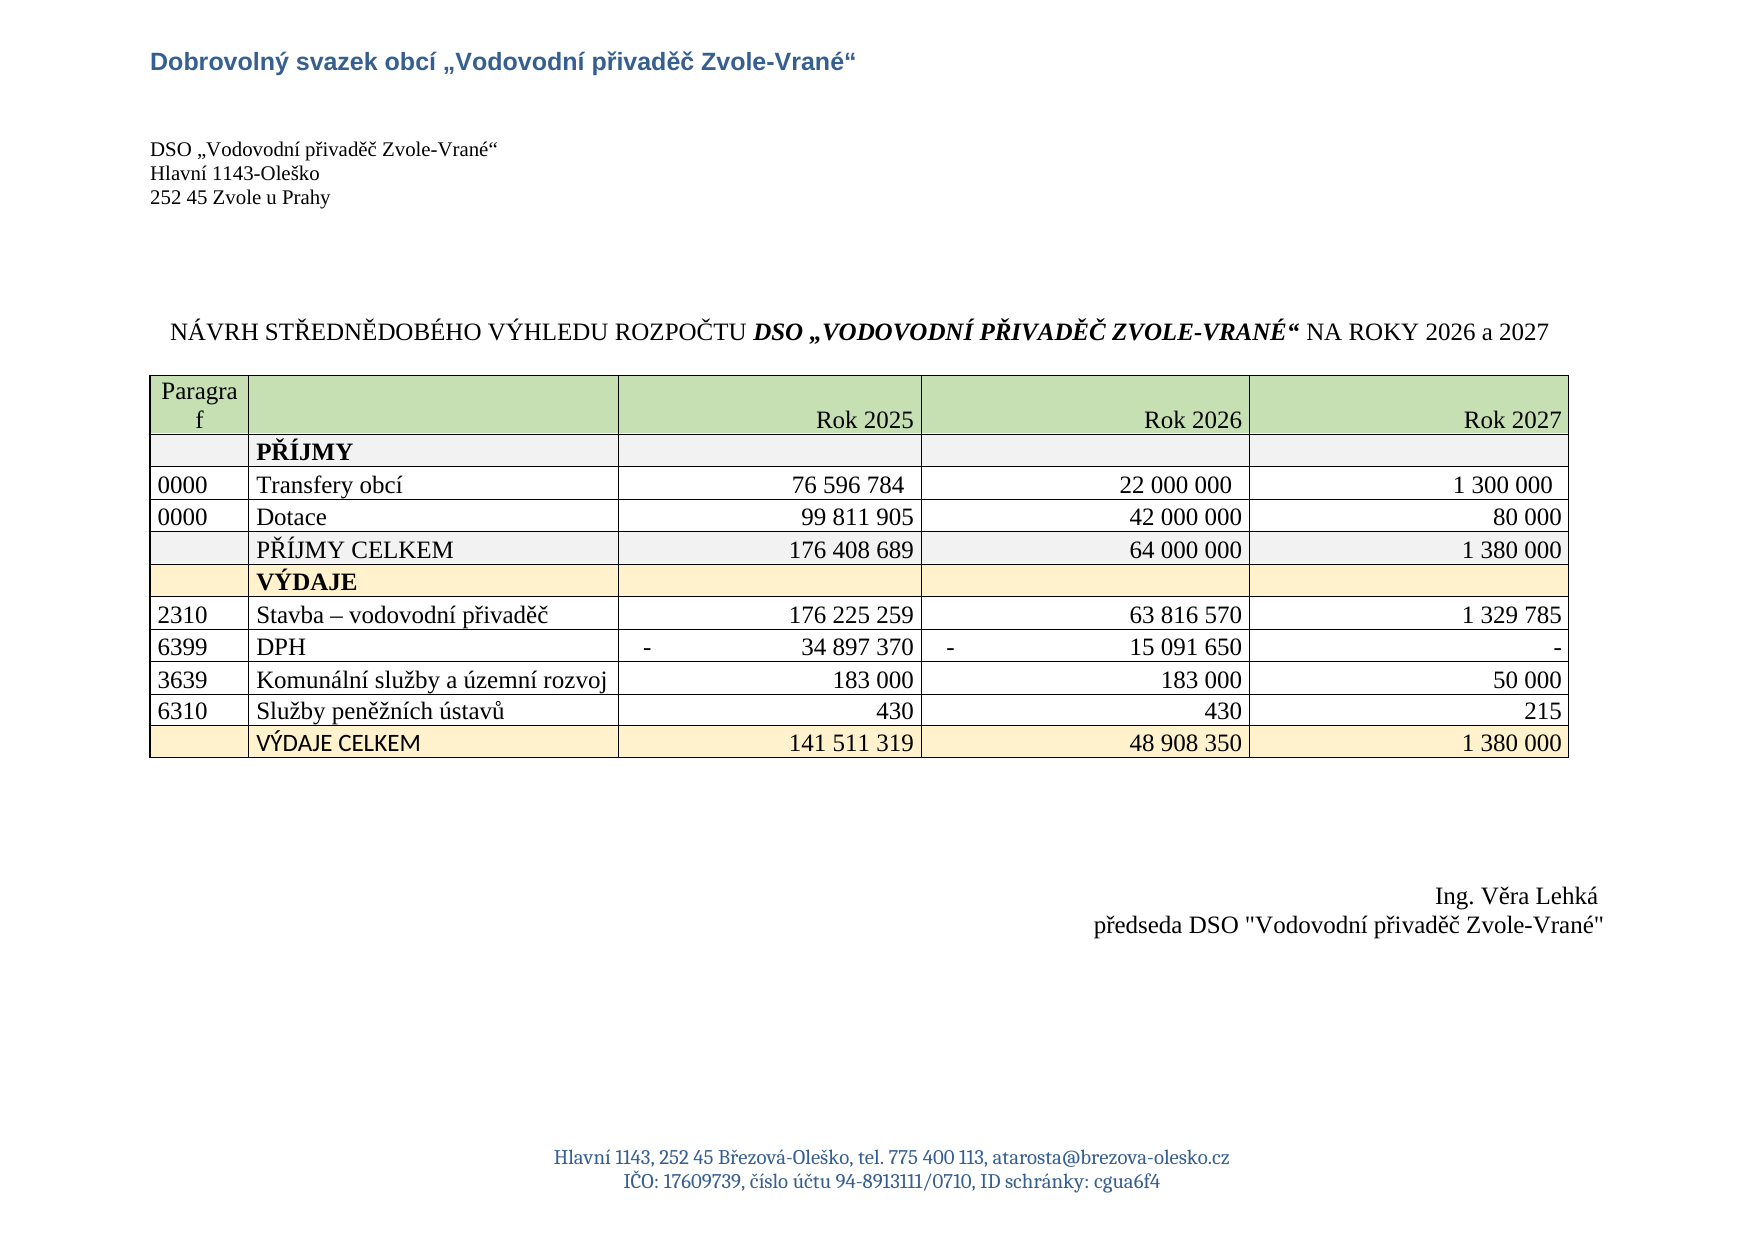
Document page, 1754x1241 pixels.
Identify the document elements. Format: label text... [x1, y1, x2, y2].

table_cell 1 300 000 [1250, 467, 1568, 498]
table_cell 3639 [151, 662, 248, 693]
table_cell 22 000 000 [922, 467, 1249, 498]
table_cell 6399 [151, 630, 248, 661]
table_cell 176 225 259 [619, 597, 921, 628]
table_cell 99 811 905 [619, 500, 921, 531]
table_cell 42 000 000 [922, 500, 1249, 531]
table_cell [619, 565, 921, 596]
table_cell VÝDAJE [249, 565, 618, 596]
table_cell [249, 376, 618, 433]
table_cell - [1250, 630, 1568, 661]
table_cell Služby peněžních ústavů [249, 695, 618, 725]
table_cell 80 000 [1250, 500, 1568, 531]
table_cell 176 408 689 [619, 532, 921, 563]
table_cell DPH [249, 630, 618, 661]
table_cell 48 908 350 [922, 726, 1249, 757]
table_cell [151, 435, 248, 466]
table_cell 2310 [151, 597, 248, 628]
table_cell 0000 [151, 500, 248, 531]
table_cell [1250, 435, 1568, 466]
table_cell Rok 2027 [1250, 376, 1568, 433]
table_header NÁVRH STŘEDNĚDOBÉHO VÝHLEDU ROZPOČTU DSO „VODOVODNÍ PŘIVADĚČ ZVOLE-VRANÉ“ NA ROKY 2026 a 2027 [150, 305, 1569, 375]
table_cell 63 816 570 [922, 597, 1249, 628]
table_cell [922, 565, 1249, 596]
table_cell VÝDAJE CELKEM [249, 726, 618, 757]
table_cell Komunální služby a územní rozvoj [249, 662, 618, 693]
table_cell 430 [922, 695, 1249, 725]
table_cell [151, 726, 248, 757]
table_cell 1 380 000 [1250, 726, 1568, 757]
table_cell 76 596 784 [619, 467, 921, 498]
table_cell 1 380 000 [1250, 532, 1568, 563]
table_cell 64 000 000 [922, 532, 1249, 563]
table_cell Rok 2025 [619, 376, 921, 433]
table_cell 1 329 785 [1250, 597, 1568, 628]
table_cell Transfery obcí [249, 467, 618, 498]
text DSO „Vodovodní přivaděč Zvole-Vrané“ [150, 137, 1604, 161]
table_cell Rok 2026 [922, 376, 1249, 433]
table_cell 6310 [151, 695, 248, 725]
text Ing. Věra Lehká [179, 881, 1604, 910]
table_cell 183 000 [922, 662, 1249, 693]
table_cell PŘÍJMY [249, 435, 618, 466]
table_cell 183 000 [619, 662, 921, 693]
table_cell 430 [619, 695, 921, 725]
text 252 45 Zvole u Prahy [150, 185, 1604, 209]
table_cell 215 [1250, 695, 1568, 725]
table_cell 141 511 319 [619, 726, 921, 757]
text Hlavní 1143-Oleško [150, 161, 1604, 185]
table_cell 0000 [151, 467, 248, 498]
table_cell [151, 532, 248, 563]
table_cell [151, 565, 248, 596]
table_cell - 15 091 650 [922, 630, 1249, 661]
table_cell Dotace [249, 500, 618, 531]
table_cell Paragraf [151, 376, 248, 433]
table_cell [1250, 565, 1568, 596]
table_cell [619, 435, 921, 466]
table_cell - 34 897 370 [619, 630, 921, 661]
table_cell [922, 435, 1249, 466]
table_cell 50 000 [1250, 662, 1568, 693]
text předseda DSO "Vodovodní přivaděč Zvole-Vrané" [179, 910, 1604, 938]
table_cell PŘÍJMY CELKEM [249, 532, 618, 563]
table_cell Stavba – vodovodní přivaděč [249, 597, 618, 628]
